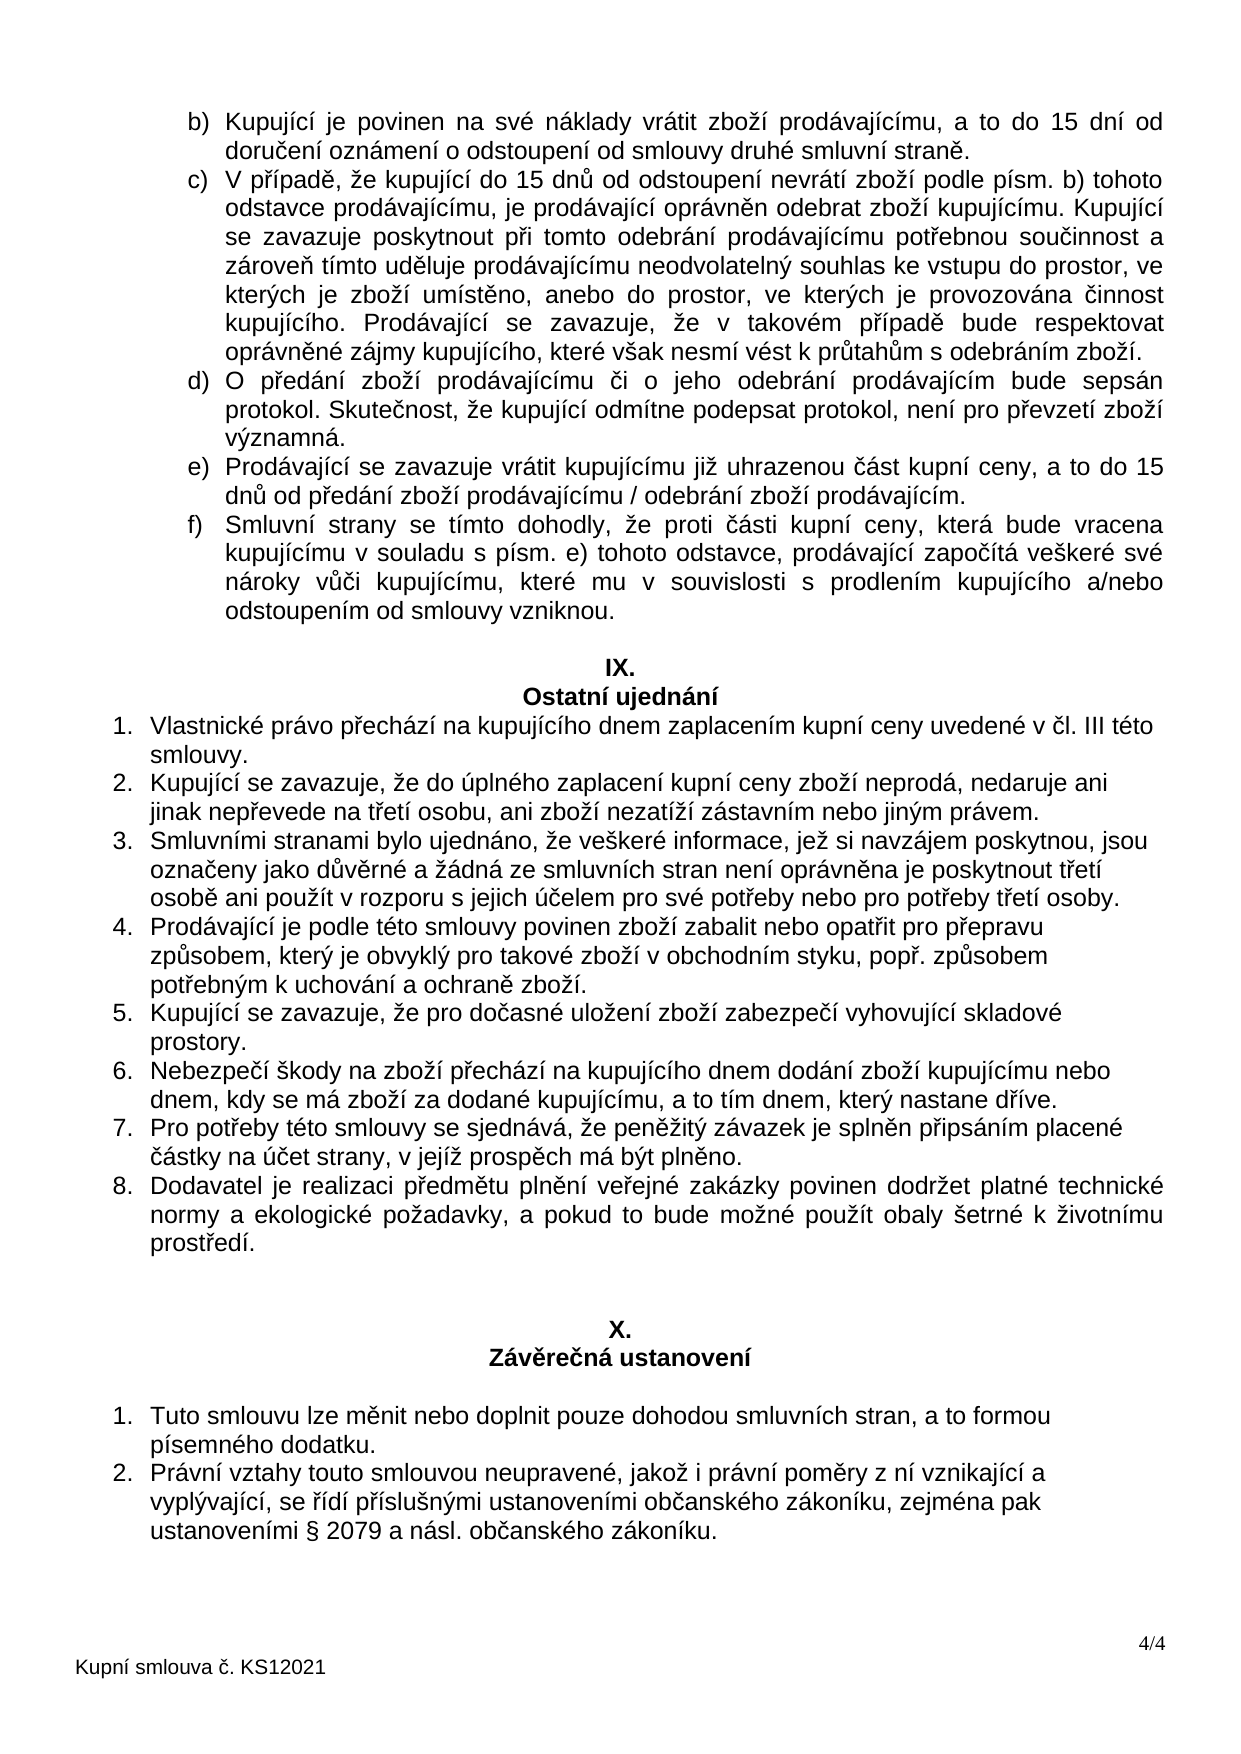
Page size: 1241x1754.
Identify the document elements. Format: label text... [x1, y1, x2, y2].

list Smluvní strany se tímto dohodly, že proti části kupní ceny, která bude vracena kupujícímu v souladu s písm. e) tohoto odstavce, prodávající započítá veškeré své nároky vůči kupujícímu, které mu v souvislosti s prodlením kupujícího a/nebo odstoupením od smlouvy vzniknou. [187, 509, 1165, 624]
list Vlastnické právo přechází na kupujícího dnem zaplacením kupní ceny uvedené v čl. III této smlouvy. [112, 711, 1165, 768]
list Pro potřeby této smlouvy se sjednává, že peněžitý závazek je splněn připsáním placené částky na účet strany, v jejíž prospěch má být plněno. [112, 1113, 1165, 1171]
list Kupující se zavazuje, že pro dočasné uložení zboží zabezpečí vyhovující skladové prostory. [112, 998, 1165, 1056]
list Prodávající je podle této smlouvy povinen zboží zabalit nebo opatřit pro přepravu způsobem, který je obvyklý pro takové zboží v obchodním styku, popř. způsobem potřebným k uchování a ochraně zboží. [112, 912, 1165, 998]
list Kupující je povinen na své náklady vrátit zboží prodávajícímu, a to do 15 dní od doručení oznámení o odstoupení od smlouvy druhé smluvní straně. [187, 107, 1165, 164]
list Dodavatel je realizaci předmětu plnění veřejné zakázky povinen dodržet platné technické normy a ekologické požadavky, a pokud to bude možné použít obaly šetrné k životnímu prostředí. [112, 1171, 1165, 1257]
list Kupující se zavazuje, že do úplného zaplacení kupní ceny zboží neprodá, nedaruje ani jinak nepřevede na třetí osobu, ani zboží nezatíží zástavním nebo jiným právem. [112, 768, 1165, 826]
list Tuto smlouvu lze měnit nebo doplnit pouze dohodou smluvních stran, a to formou písemného dodatku. [112, 1401, 1165, 1458]
text Závěrečná ustanovení [75, 1343, 1165, 1372]
text X. [75, 1314, 1165, 1343]
list Právní vztahy touto smlouvou neupravené, jakož i právní poměry z ní vznikající a vyplývající, se řídí příslušnými ustanoveními občanského zákoníku, zejména pak ustanoveními § 2079 a násl. občanského zákoníku. [112, 1458, 1165, 1544]
list V případě, že kupující do 15 dnů od odstoupení nevrátí zboží podle písm. b) tohoto odstavce prodávajícímu, je prodávající oprávněn odebrat zboží kupujícímu. Kupující se zavazuje poskytnout při tomto odebrání prodávajícímu potřebnou součinnost a zároveň tímto uděluje prodávajícímu neodvolatelný souhlas ke vstupu do prostor, ve kterých je zboží umístěno, anebo do prostor, ve kterých je provozována činnost kupujícího. Prodávající se zavazuje, že v takovém případě bude respektovat oprávněné zájmy kupujícího, které však nesmí vést k průtahům s odebráním zboží. [187, 164, 1165, 366]
list Prodávající se zavazuje vrátit kupujícímu již uhrazenou část kupní ceny, a to do 15 dnů od předání zboží prodávajícímu / odebrání zboží prodávajícím. [187, 452, 1165, 509]
list O předání zboží prodávajícímu či o jeho odebrání prodávajícím bude sepsán protokol. Skutečnost, že kupující odmítne podepsat protokol, není pro převzetí zboží významná. [187, 366, 1165, 452]
text Ostatní ujednání [75, 682, 1165, 711]
text IX. [75, 653, 1165, 682]
list Nebezpečí škody na zboží přechází na kupujícího dnem dodání zboží kupujícímu nebo dnem, kdy se má zboží za dodané kupujícímu, a to tím dnem, který nastane dříve. [112, 1056, 1165, 1113]
list Smluvními stranami bylo ujednáno, že veškeré informace, jež si navzájem poskytnou, jsou označeny jako důvěrné a žádná ze smluvních stran není oprávněna je poskytnout třetí osobě ani použít v rozporu s jejich účelem pro své potřeby nebo pro potřeby třetí osoby. [112, 826, 1165, 912]
